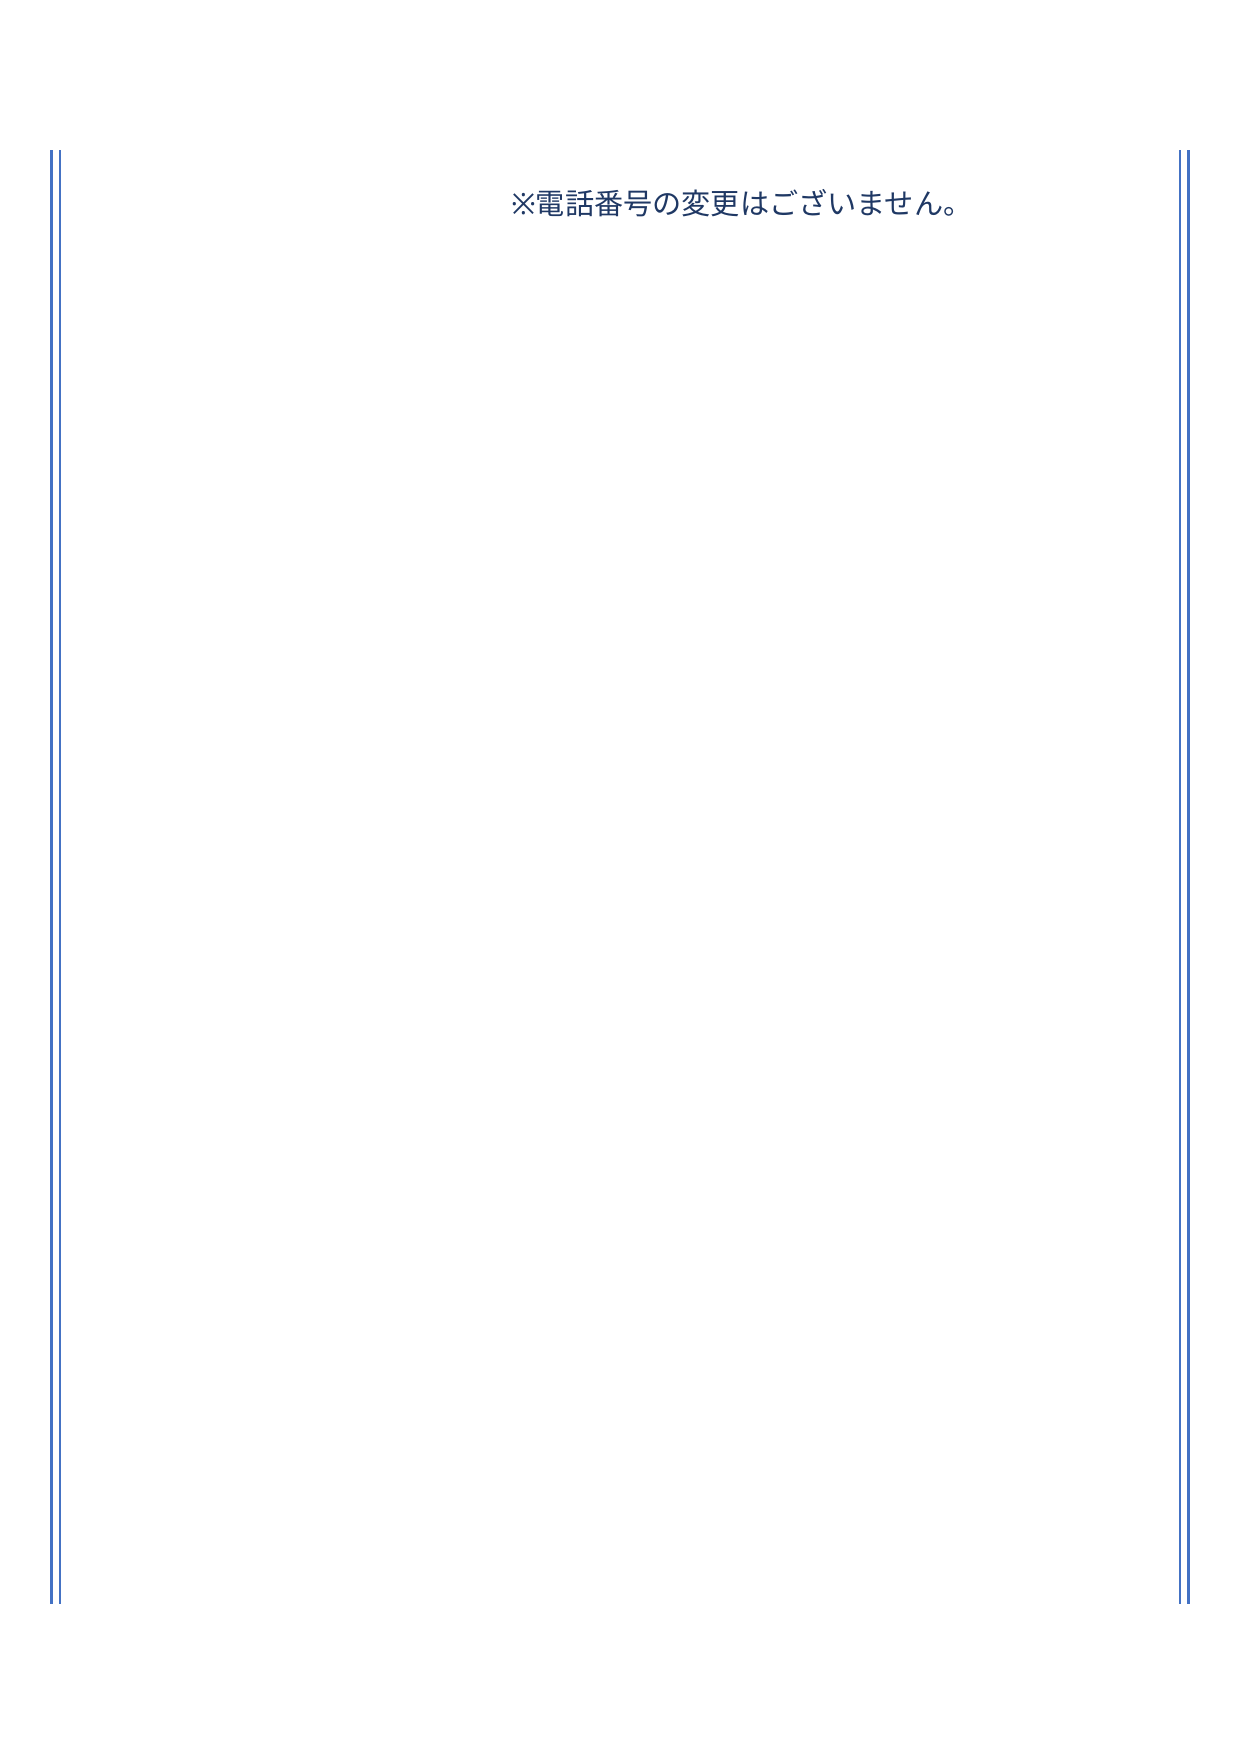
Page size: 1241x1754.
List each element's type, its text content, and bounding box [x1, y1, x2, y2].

text ※電話番号の変更はございません。 [112, 164, 1128, 239]
